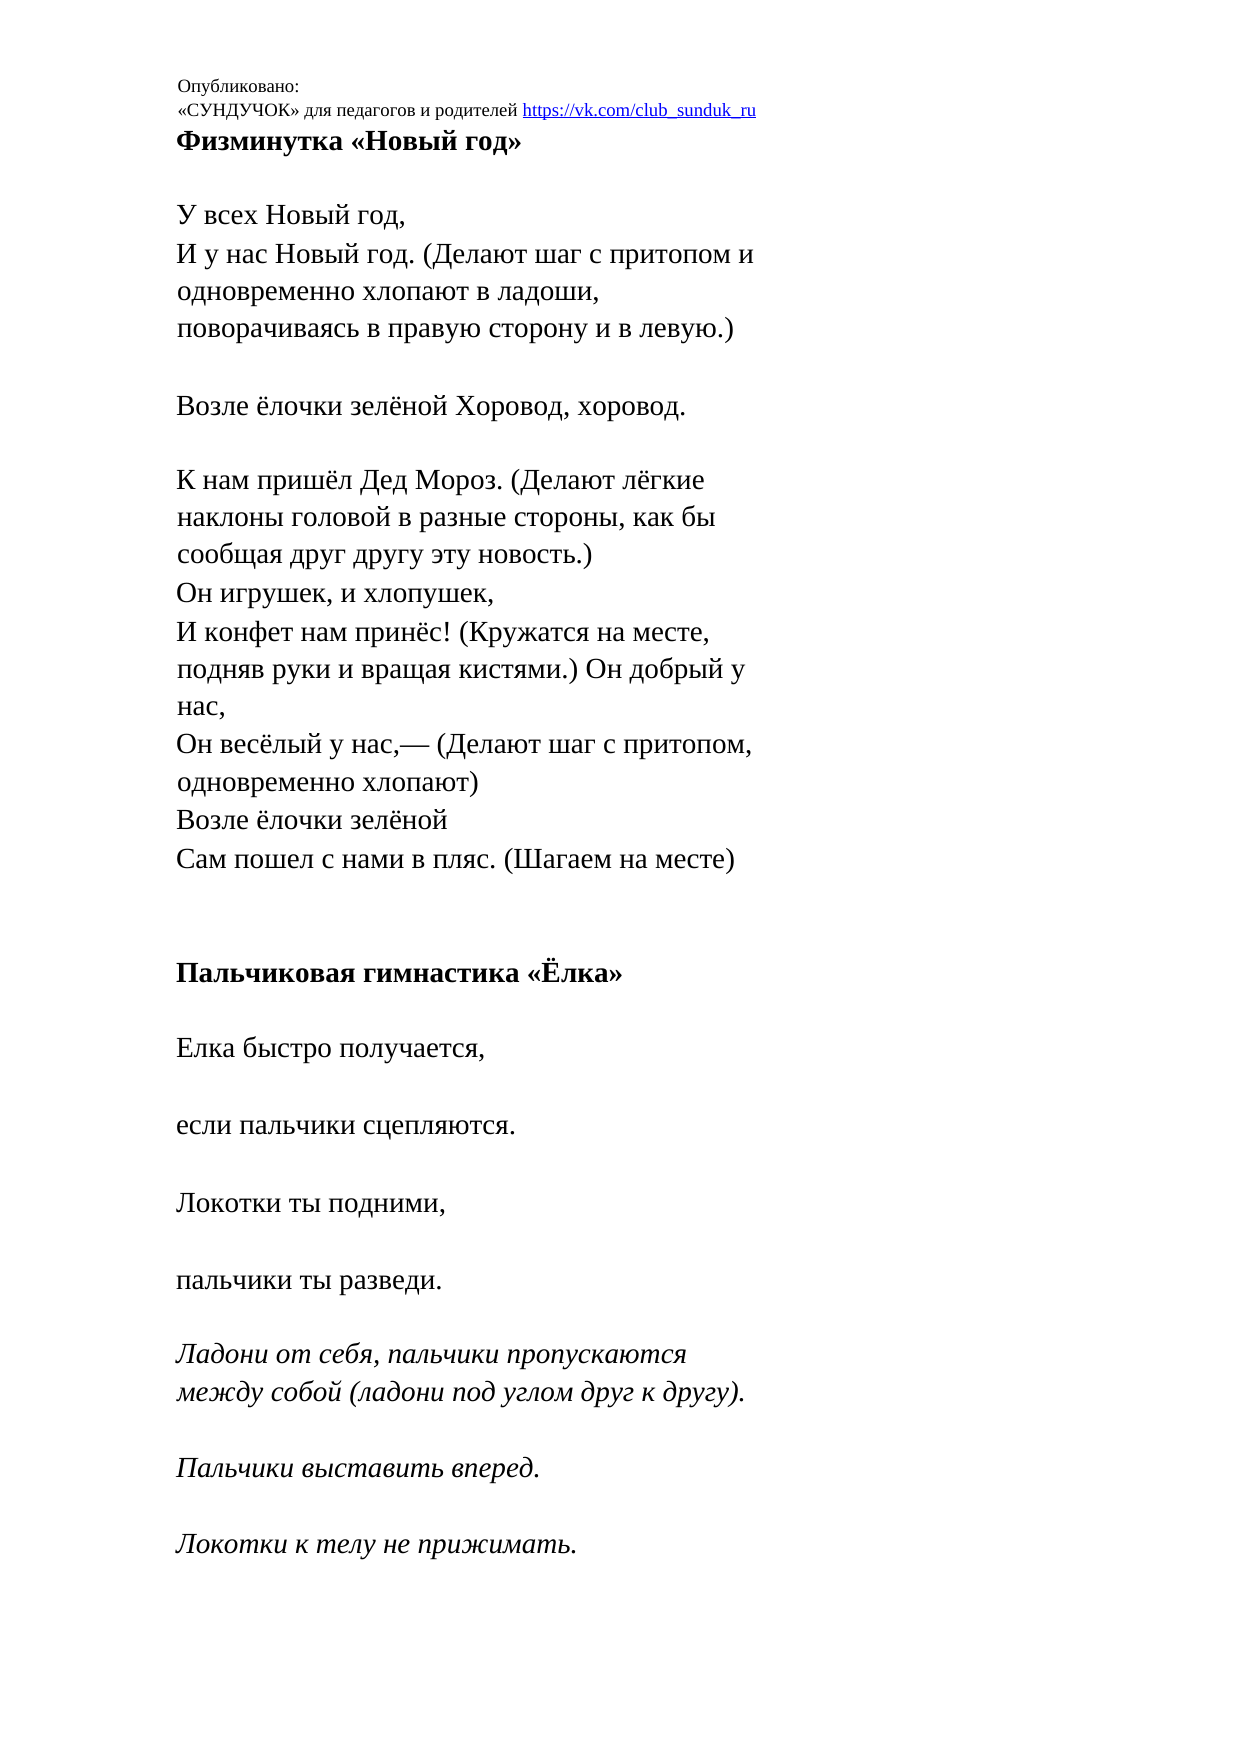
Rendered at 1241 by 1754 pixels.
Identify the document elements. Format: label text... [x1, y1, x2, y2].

text Возле ёлочки зелёной Хоровод, хоровод. [176, 388, 756, 421]
text У всех Новый год, [176, 197, 756, 231]
text К нам пришёл Дед Мороз. (Делают лёгкие наклоны головой в разные стороны, как бы сообщая друг другу эту новость.) [176, 462, 756, 570]
text Елка быстро получается, [176, 1030, 756, 1063]
text Ладони от себя, пальчики пропускаются между собой (ладони под углом друг к другу). [176, 1337, 755, 1407]
text И конфет нам принёс! (Кружатся на месте, подняв руки и вращая кистями.) Он добрый у нас, [176, 614, 756, 722]
text Возле ёлочки зелёной [176, 802, 756, 836]
text Локотки к телу не прижимать. [176, 1526, 755, 1560]
text Он весёлый у нас,— (Делают шаг с притопом, одновременно хлопают) [176, 727, 756, 797]
text Сам пошел с нами в пляс. (Шагаем на месте) [176, 841, 756, 874]
text Пальчики выставить вперед. [176, 1450, 755, 1483]
text если пальчики сцепляются. [176, 1107, 756, 1141]
subtitle Пальчиковая гимнастика «Ёлка» [176, 955, 756, 989]
text пальчики ты разведи. [176, 1262, 756, 1295]
text И у нас Новый год. (Делают шаг с притопом и одновременно хлопают в ладоши, поворачиваясь в правую сторону и в левую.) [176, 236, 756, 344]
text Он игрушек, и хлопушек, [176, 575, 756, 609]
subtitle Физминутка «Новый год» [176, 123, 756, 156]
text Локотки ты подними, [176, 1185, 756, 1218]
